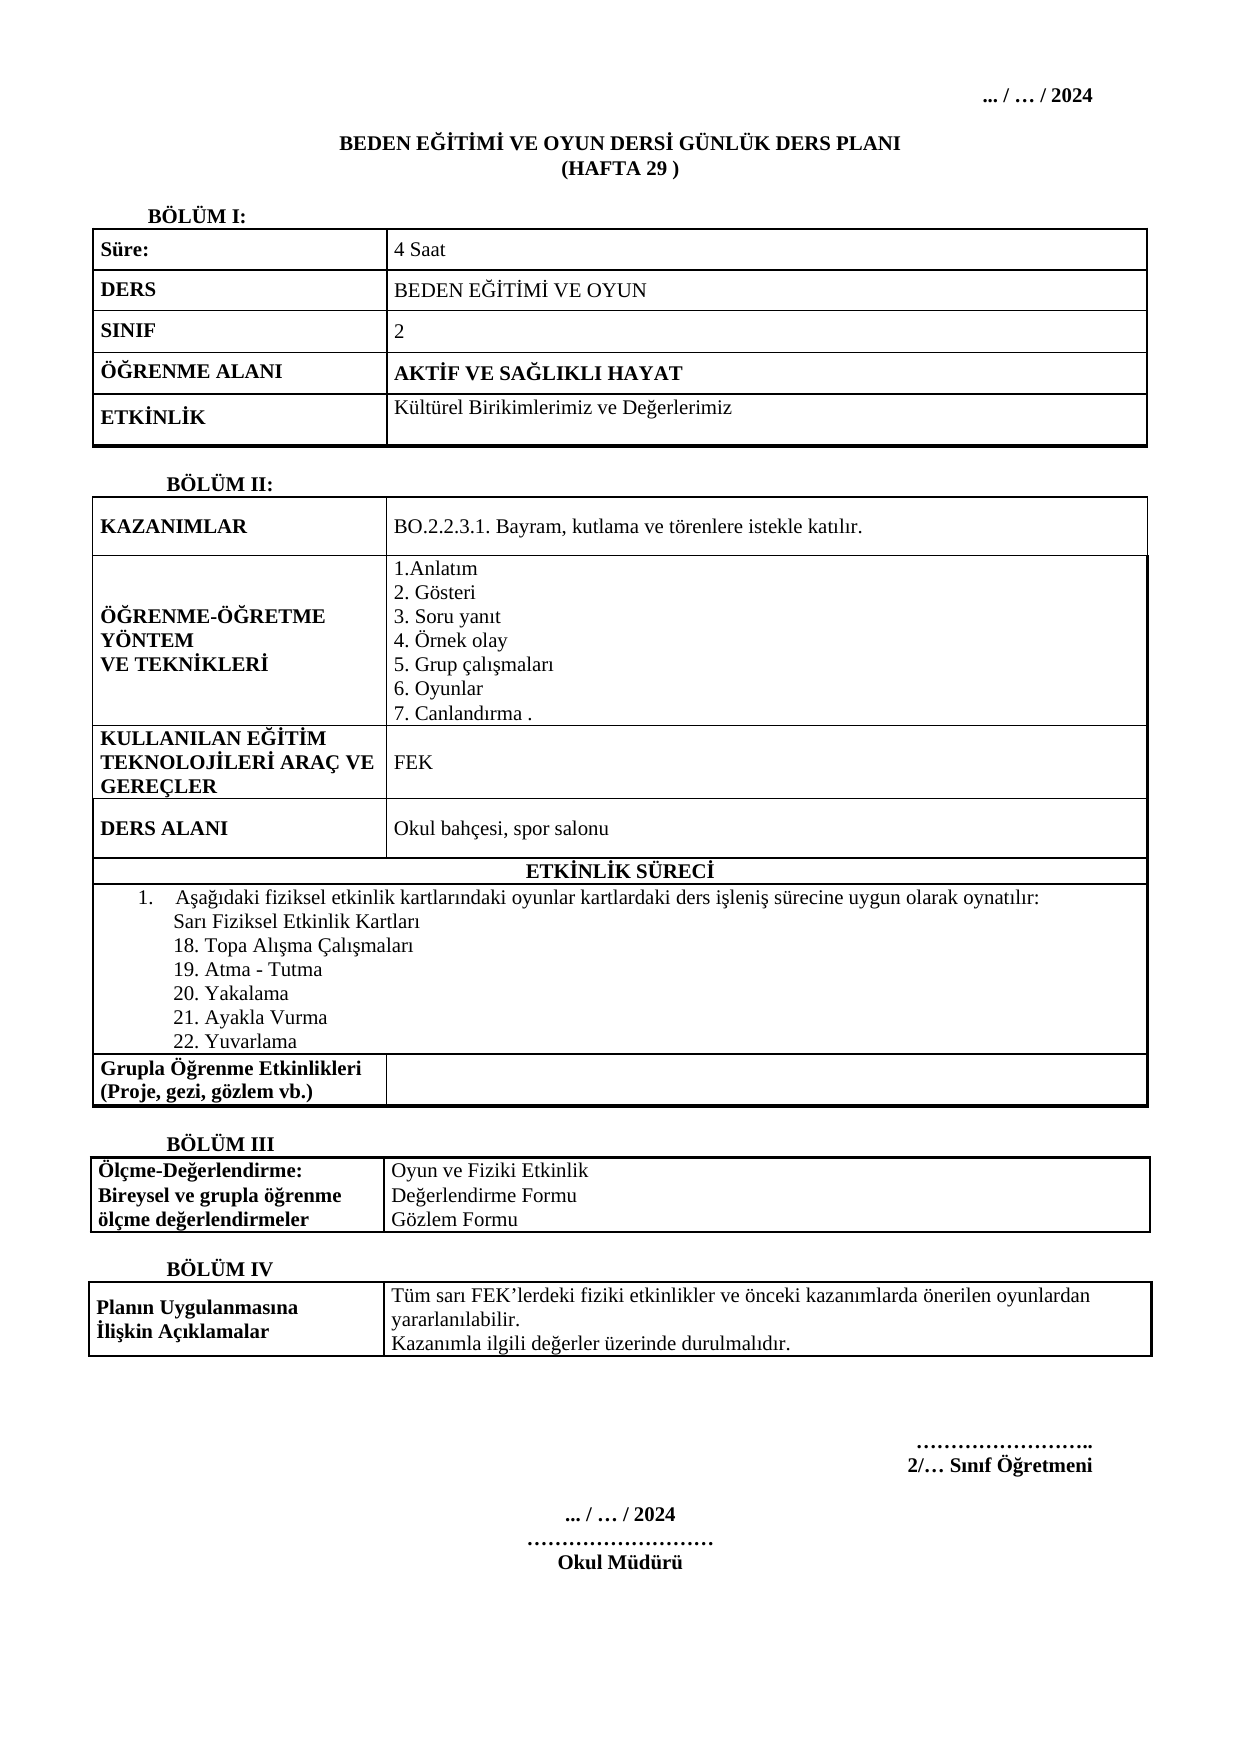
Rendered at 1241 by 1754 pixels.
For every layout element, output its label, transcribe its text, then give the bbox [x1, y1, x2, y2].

table_cell ETKİNLİK SÜRECİ [94, 859, 1146, 883]
text BEDEN EĞİTİMİ VE OYUN DERSİ GÜNLÜK DERS PLANI [148, 131, 1093, 155]
table_cell SINIF [94, 311, 386, 352]
text 2/… Sınıf Öğretmeni [148, 1453, 1093, 1477]
table_header Tüm sarı FEK’lerdeki fiziki etkinlikler ve önceki kazanımlarda önerilen oyunlardan yararlanılabilir. Kazanımla ilgili değerler üzerinde durulmalıdır. [385, 1283, 1150, 1355]
table_cell ETKİNLİK [94, 395, 386, 444]
table_cell Aşağıdaki fiziksel etkinlik kartlarındaki oyunlar kartlardaki ders işleniş sürecine uygun olarak oynatılır: Sarı Fiziksel Etkinlik Kartları 18. Topa Alışma Çalışmaları 19. Atma - Tutma 20. Yakalama 21. Ayakla Vurma 22. Yuvarlama [94, 885, 1146, 1053]
table_cell AKTİF VE SAĞLIKLI HAYAT [388, 353, 1146, 393]
text (HAFTA 29 ) [148, 155, 1093, 179]
table_header 4 Saat [388, 230, 1146, 269]
text ... / … / 2024 [148, 83, 1093, 107]
subtitle BÖLÜM IV [148, 1257, 1093, 1281]
table_cell DERS [94, 271, 386, 310]
table_header BO.2.2.3.1. Bayram, kutlama ve törenlere istekle katılır. [387, 498, 1147, 555]
table_cell ÖĞRENME ALANI [94, 353, 386, 393]
table_cell ÖĞRENME-ÖĞRETME YÖNTEM VE TEKNİKLERİ [93, 556, 386, 724]
table_header Süre: [94, 230, 386, 269]
table_cell Grupla Öğrenme Etkinlikleri (Proje, gezi, gözlem vb.) [94, 1055, 386, 1103]
table_header Oyun ve Fiziki Etkinlik Değerlendirme Formu Gözlem Formu [385, 1159, 1149, 1231]
text ... / … / 2024 [148, 1502, 1093, 1526]
table_header Ölçme-Değerlendirme: Bireysel ve grupla öğrenme ölçme değerlendirmeler [92, 1159, 383, 1231]
table_cell DERS ALANI [94, 799, 386, 857]
text BÖLÜM II: [148, 472, 1093, 496]
table_cell KULLANILAN EĞİTİM TEKNOLOJİLERİ ARAÇ VE GEREÇLER [93, 726, 386, 798]
table_cell Okul bahçesi, spor salonu [387, 799, 1146, 857]
table_cell FEK [387, 726, 1146, 798]
text Okul Müdürü [148, 1550, 1093, 1574]
table_cell 2 [388, 311, 1146, 352]
table_cell Kültürel Birikimlerimiz ve Değerlerimiz [388, 395, 1146, 444]
table_cell 1.Anlatım 2. Gösteri 3. Soru yanıt 4. Örnek olay 5. Grup çalışmaları 6. Oyunlar 7. Canlandırma . [387, 556, 1146, 724]
table_cell [387, 1055, 1146, 1103]
text …………………….. [148, 1429, 1093, 1453]
subtitle BÖLÜM III [148, 1132, 1093, 1156]
table_header Planın Uygulanmasına İlişkin Açıklamalar [90, 1283, 383, 1355]
text ……………………… [148, 1526, 1093, 1550]
table_cell BEDEN EĞİTİMİ VE OYUN [388, 271, 1146, 310]
text BÖLÜM I: [148, 203, 1093, 228]
table_header KAZANIMLAR [93, 498, 386, 555]
